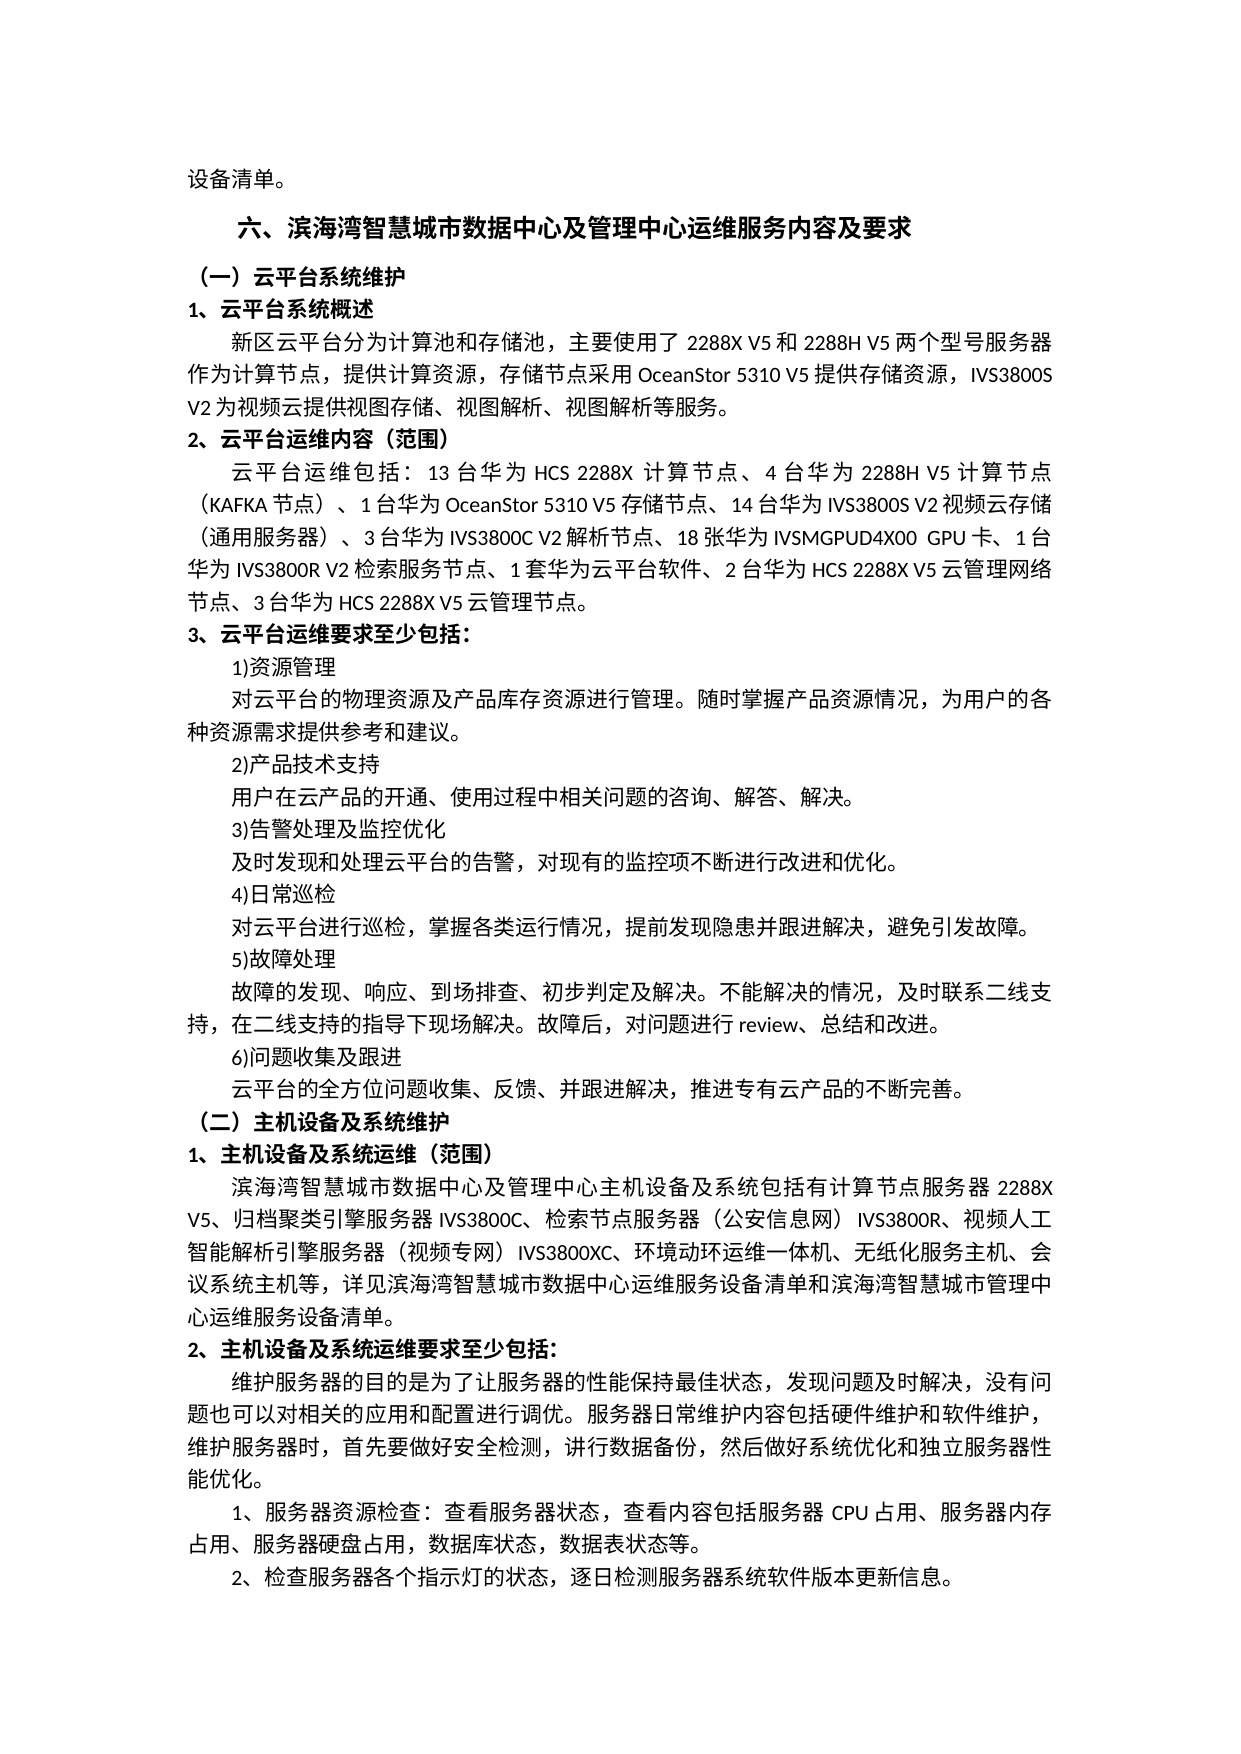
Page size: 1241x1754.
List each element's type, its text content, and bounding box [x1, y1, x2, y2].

text 2、云平台运维内容（范围） [187, 422, 1053, 454]
text （二）主机设备及系统维护 [187, 1104, 1053, 1137]
text 对云平台进行巡检，掌握各类运行情况，提前发现隐患并跟进解决，避免引发故障。 [187, 909, 1053, 942]
text 6)问题收集及跟进 [187, 1039, 1053, 1072]
text 1)资源管理 [187, 649, 1053, 682]
text 维护服务器的目的是为了让服务器的性能保持最佳状态，发现问题及时解决，没有问题也可以对相关的应用和配置进行调优。服务器日常维护内容包括硬件维护和软件维护，维护服务器时，首先要做好安全检测，讲行数据备份，然后做好系统优化和独立服务器性能优化。 [187, 1364, 1053, 1494]
text 对云平台的物理资源及产品库存资源进行管理。随时掌握产品资源情况，为用户的各种资源需求提供参考和建议。 [187, 682, 1053, 747]
text 及时发现和处理云平台的告警，对现有的监控项不断进行改进和优化。 [187, 844, 1053, 877]
text 云平台运维包括：13台华为HCS 2288X 计算节点、4台华为2288H V5计算节点（KAFKA节点）、1台华为OceanStor 5310 V5存储节点、14台华为IVS3800S V2视频云存储（通用服务器）、3台华为IVS3800C V2解析节点、18张华为IVSMGPUD4X00 GPU卡、1台华为IVS3800R V2检索服务节点、1套华为云平台软件、2台华为HCS 2288X V5云管理网络节点、3台华为HCS 2288X V5云管理节点。 [187, 454, 1053, 617]
text （一）云平台系统维护 [187, 259, 1053, 292]
text 2)产品技术支持 [187, 747, 1053, 779]
text 2、主机设备及系统运维要求至少包括： [187, 1332, 1053, 1364]
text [187, 162, 1053, 194]
text 5)故障处理 [187, 942, 1053, 974]
text 云平台的全方位问题收集、反馈、并跟进解决，推进专有云产品的不断完善。 [187, 1072, 1053, 1104]
text 2、检查服务器各个指示灯的状态，逐日检测服务器系统软件版本更新信息。 [187, 1559, 1053, 1592]
text 1、云平台系统概述 [187, 292, 1053, 324]
text 六、滨海湾智慧城市数据中心及管理中心运维服务内容及要求 [187, 194, 1053, 259]
text 1、服务器资源检查：查看服务器状态，查看内容包括服务器CPU占用、服务器内存占用、服务器硬盘占用，数据库状态，数据表状态等。 [187, 1494, 1053, 1559]
text 用户在云产品的开通、使用过程中相关问题的咨询、解答、解决。 [187, 779, 1053, 812]
text 4)日常巡检 [187, 877, 1053, 909]
text 1、主机设备及系统运维（范围） [187, 1137, 1053, 1169]
text 3、云平台运维要求至少包括： [187, 617, 1053, 649]
text 滨海湾智慧城市数据中心及管理中心主机设备及系统包括有计算节点服务器2288X V5、归档聚类引擎服务器IVS3800C、检索节点服务器（公安信息网）IVS3800R、视频人工智能解析引擎服务器（视频专网）IVS3800XC、环境动环运维一体机、无纸化服务主机、会议系统主机等，详见滨海湾智慧城市数据中心运维服务设备清单和滨海湾智慧城市管理中心运维服务设备清单。 [187, 1169, 1053, 1332]
text 3)告警处理及监控优化 [187, 812, 1053, 844]
text 新区云平台分为计算池和存储池，主要使用了2288X V5和2288H V5两个型号服务器作为计算节点，提供计算资源，存储节点采用OceanStor 5310 V5提供存储资源，IVS3800S V2为视频云提供视图存储、视图解析、视图解析等服务。 [187, 324, 1053, 422]
text 故障的发现、响应、到场排查、初步判定及解决。不能解决的情况，及时联系二线支持，在二线支持的指导下现场解决。故障后，对问题进行review、总结和改进。 [187, 974, 1053, 1039]
